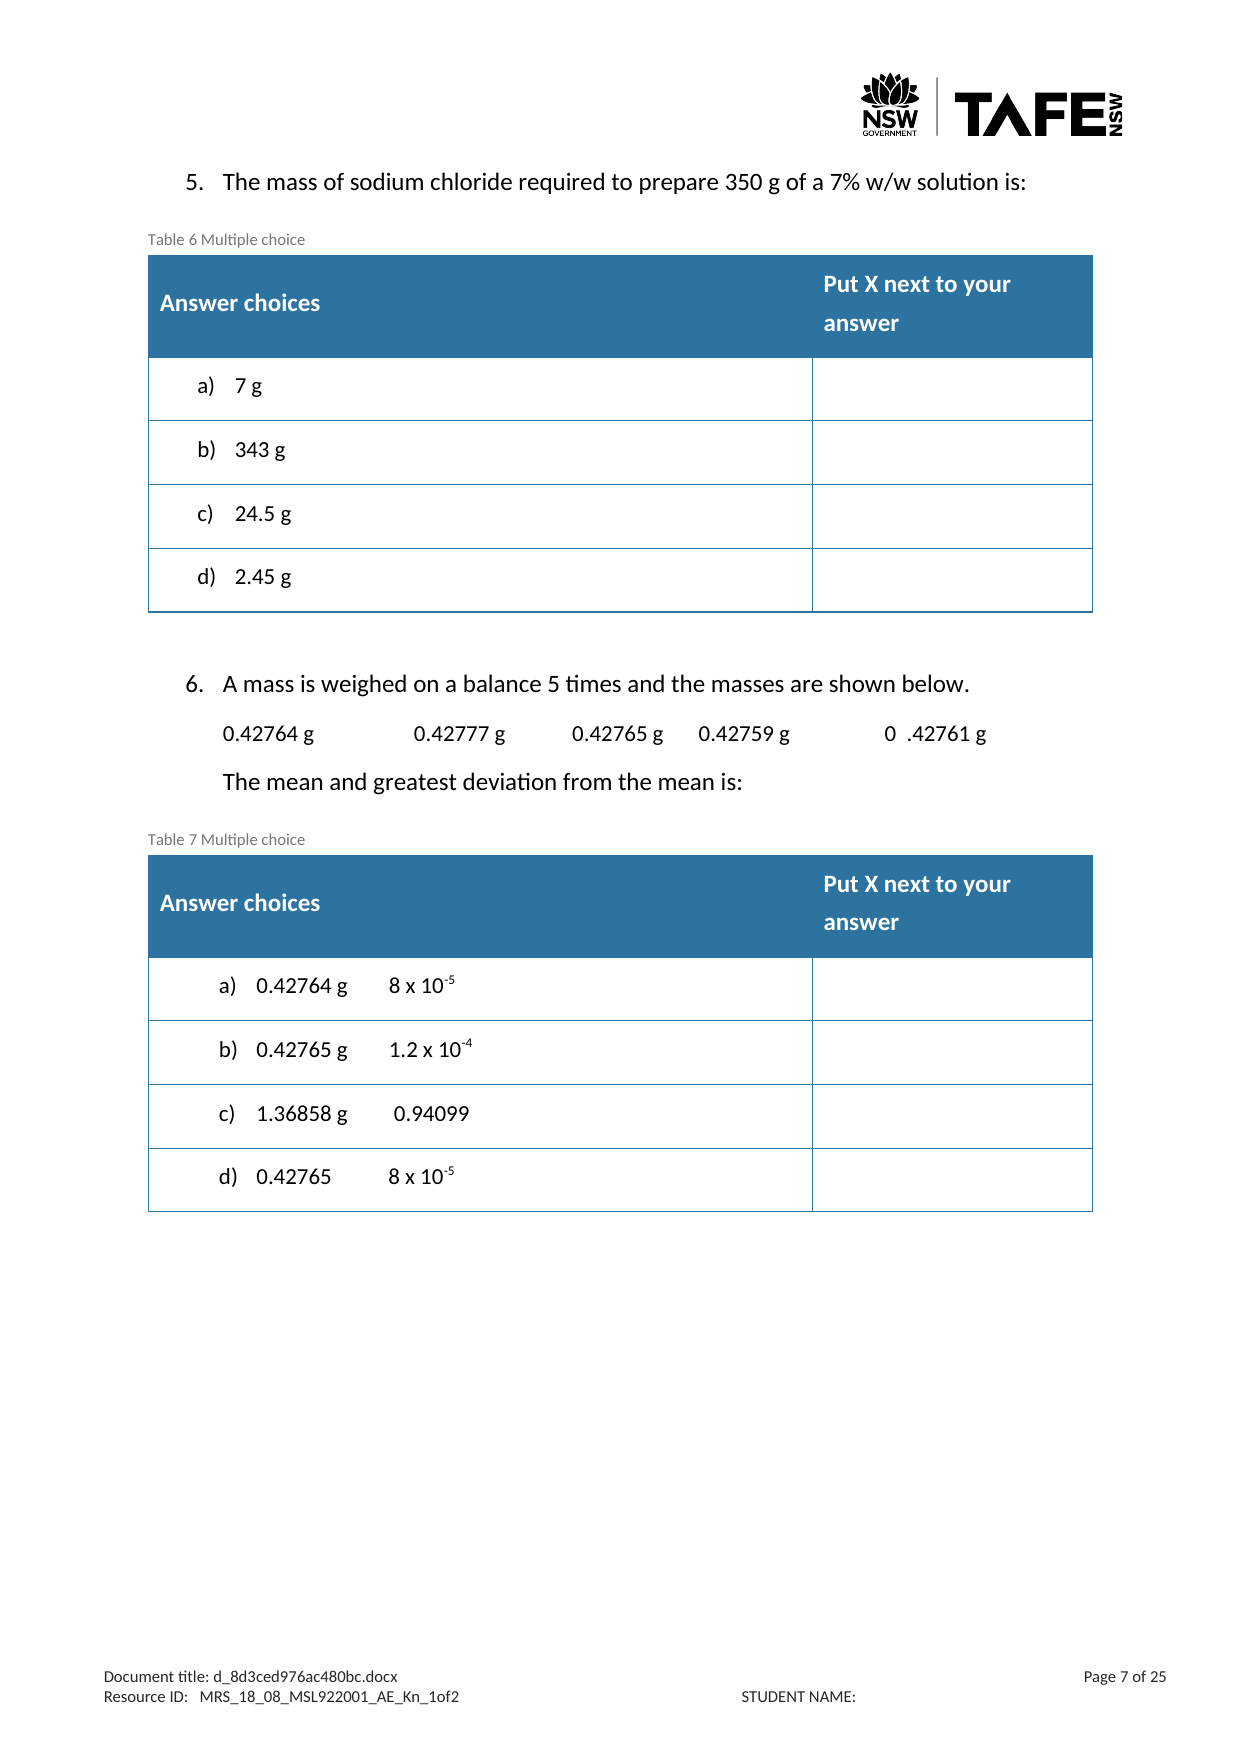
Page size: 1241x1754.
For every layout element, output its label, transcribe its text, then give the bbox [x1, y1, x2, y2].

table_cell 24.5 g [149, 485, 812, 548]
text Table 7 Multiple choice [148, 829, 1092, 850]
text Table 6 Multiple choice [148, 230, 1092, 250]
table_cell [813, 958, 1092, 1020]
text The mean and greatest deviation from the mean is: [223, 766, 1092, 797]
text 0.42764 g 0.42777 g 0.42765 g 0.42759 g 0 .42761 g [223, 719, 1092, 747]
table_cell 0.42765 g 1.2 x 10-4 [149, 1021, 812, 1084]
table_cell 7 g [149, 358, 812, 420]
table_header Answer choices [149, 856, 812, 957]
list The mass of sodium chloride required to prepare 350 g of a 7% w/w solution is: [185, 167, 1092, 197]
table_cell 0.42764 g 8 x 10-5 [149, 958, 812, 1020]
table_cell [813, 421, 1092, 484]
table_cell [813, 549, 1092, 611]
table_cell [813, 485, 1092, 548]
table_cell [813, 1149, 1092, 1211]
table_cell 1.36858 g 0.94099 [149, 1085, 812, 1147]
table_cell 343 g [149, 421, 812, 484]
table_cell [813, 1085, 1092, 1147]
table_cell 2.45 g [149, 549, 812, 611]
picture [861, 71, 1123, 137]
table_cell 0.42765 8 x 10-5 [149, 1149, 812, 1211]
table_header Put X next to your answer [813, 856, 1092, 957]
table_header Put X next to your answer [813, 256, 1092, 357]
table_cell [813, 1021, 1092, 1084]
table_header Answer choices [149, 256, 812, 357]
table_cell [813, 358, 1092, 420]
list A mass is weighed on a balance 5 times and the masses are shown below. [185, 668, 1092, 699]
